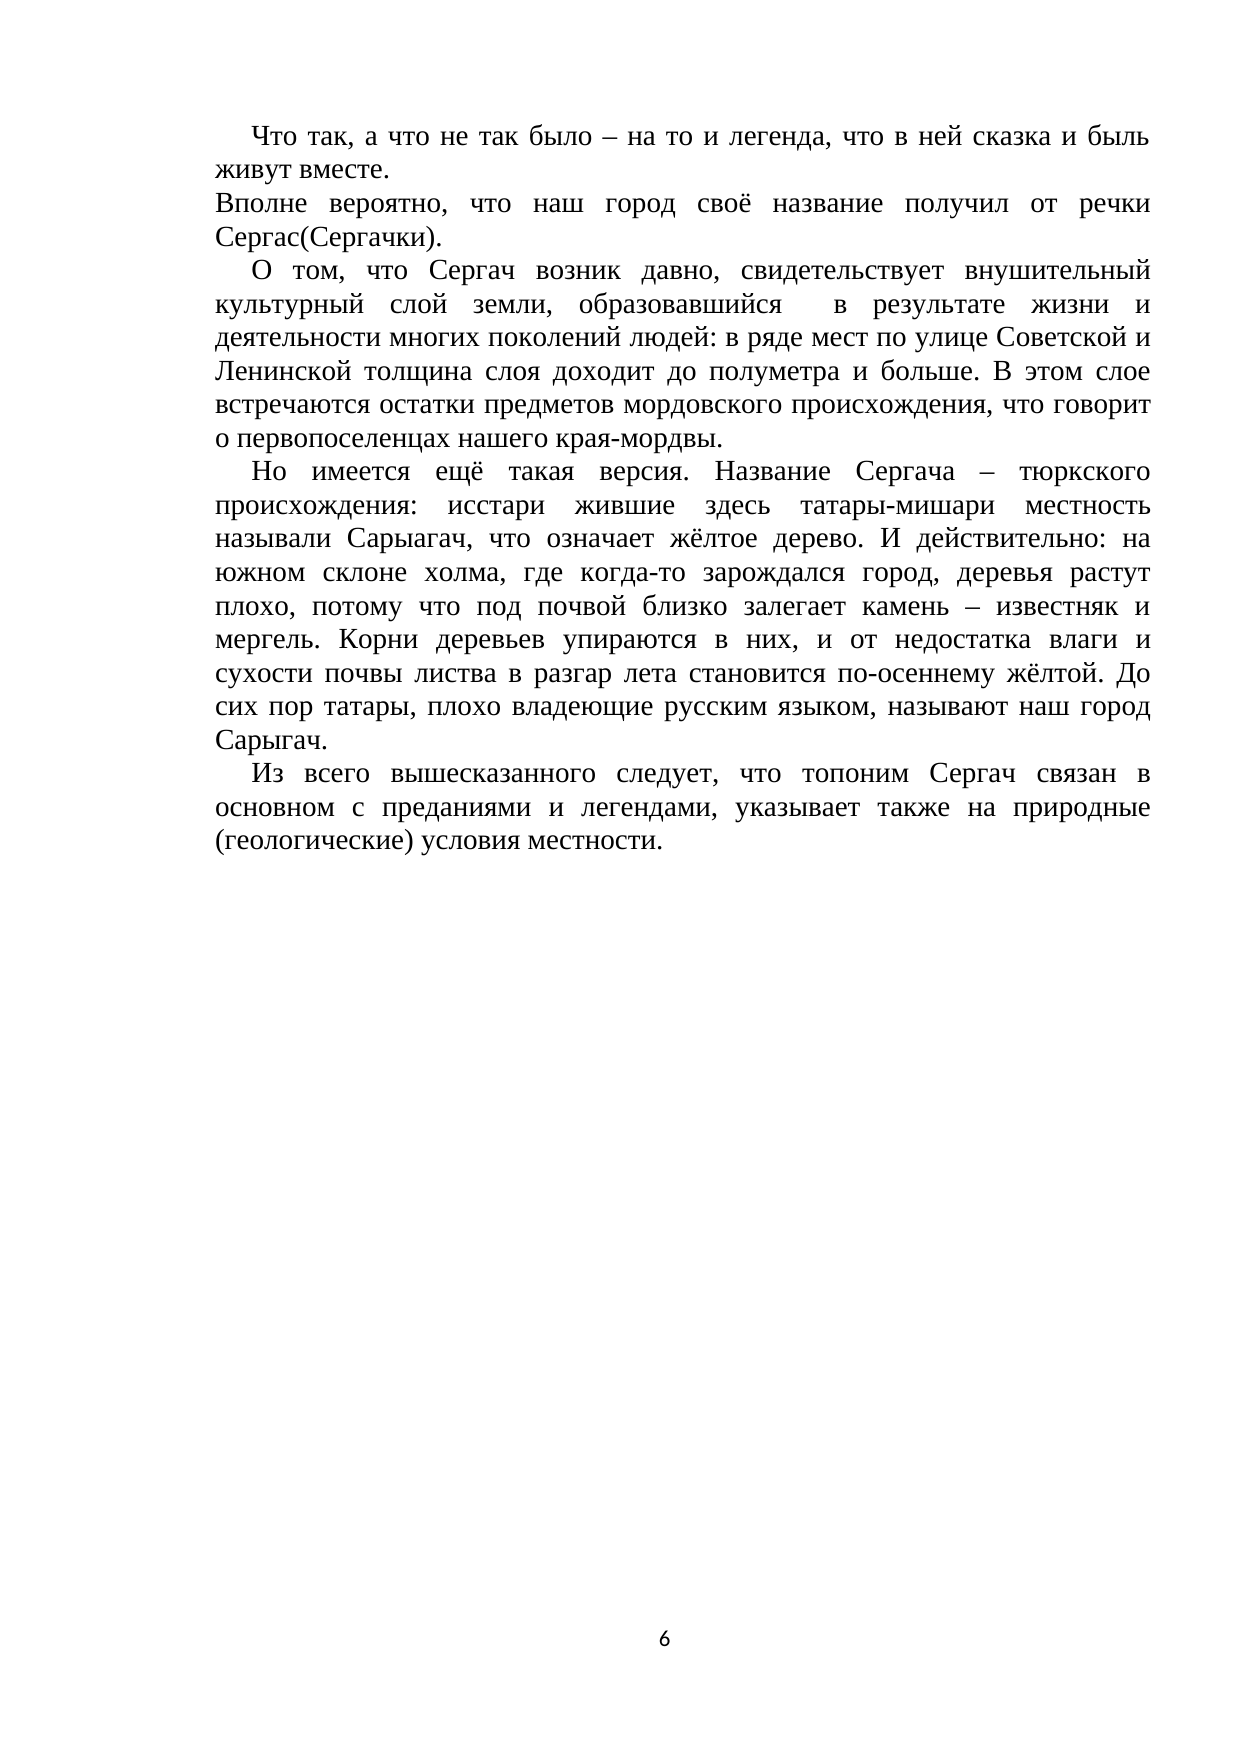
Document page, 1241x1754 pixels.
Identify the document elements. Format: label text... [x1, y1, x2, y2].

text Но имеется ещё такая версия. Название Сергача – тюркского происхождения: исстари жившие здесь татары-мишари местность называли Сарыагач, что означает жёлтое дерево. И действительно: на южном склоне холма, где когда-то зарождался город, деревья растут плохо, потому что под почвой близко залегает камень – известняк и мергель. Корни деревьев упираются в них, и от недостатка влаги и сухости почвы листва в разгар лета становится по-осеннему жёлтой. До сих пор татары, плохо владеющие русским языком, называют наш город Сарыгач. [215, 453, 1152, 755]
text Что так, а что не так было – на то и легенда, что в ней сказка и быль живут вместе. [215, 118, 1152, 185]
text О том, что Сергач возник давно, свидетельствует внушительный культурный слой земли, образовавшийся в результате жизни и деятельности многих поколений людей: в ряде мест по улице Советской и Ленинской толщина слоя доходит до полуметра и больше. В этом слое встречаются остатки предметов мордовского происхождения, что говорит о первопоселенцах нашего края-мордвы. [215, 252, 1152, 453]
text Вполне вероятно, что наш город своё название получил от речки Сергас(Сергачки). [215, 185, 1152, 252]
text Из всего вышесказанного следует, что топоним Сергач связан в основном с преданиями и легендами, указывает также на природные (геологические) условия местности. [215, 755, 1152, 856]
